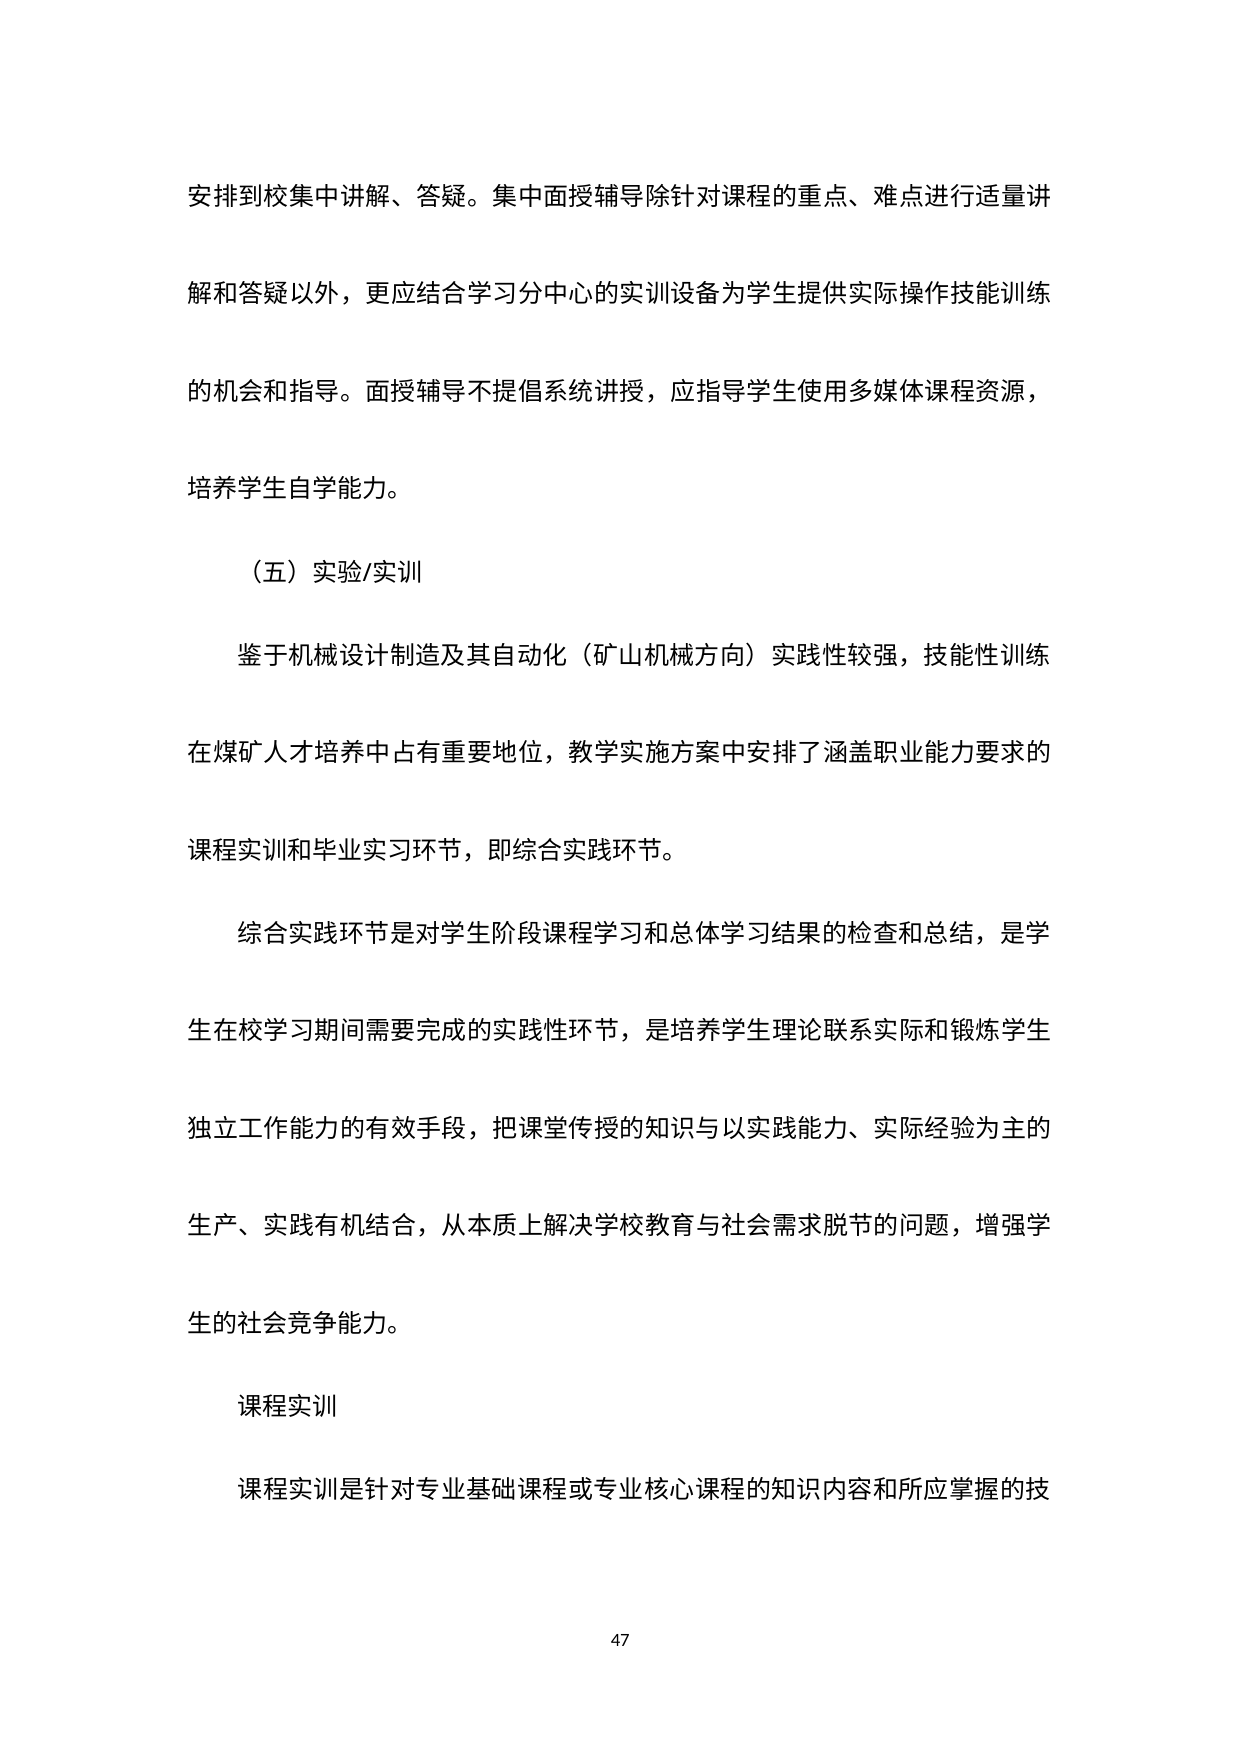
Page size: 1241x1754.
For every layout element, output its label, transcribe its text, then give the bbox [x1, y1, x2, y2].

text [187, 162, 1053, 519]
text （五）实验/实训 [187, 538, 1053, 603]
text 鉴于机械设计制造及其自动化（矿山机械方向）实践性较强，技能性训练在煤矿人才培养中占有重要地位，教学实施方案中安排了涵盖职业能力要求的课程实训和毕业实习环节，即综合实践环节。 [187, 621, 1053, 881]
text 课程实训 [187, 1372, 1053, 1437]
text 综合实践环节是对学生阶段课程学习和总体学习结果的检查和总结，是学生在校学习期间需要完成的实践性环节，是培养学生理论联系实际和锻炼学生独立工作能力的有效手段，把课堂传授的知识与以实践能力、实际经验为主的生产、实践有机结合，从本质上解决学校教育与社会需求脱节的问题，增强学生的社会竞争能力。 [187, 899, 1053, 1354]
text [187, 1455, 1053, 1520]
